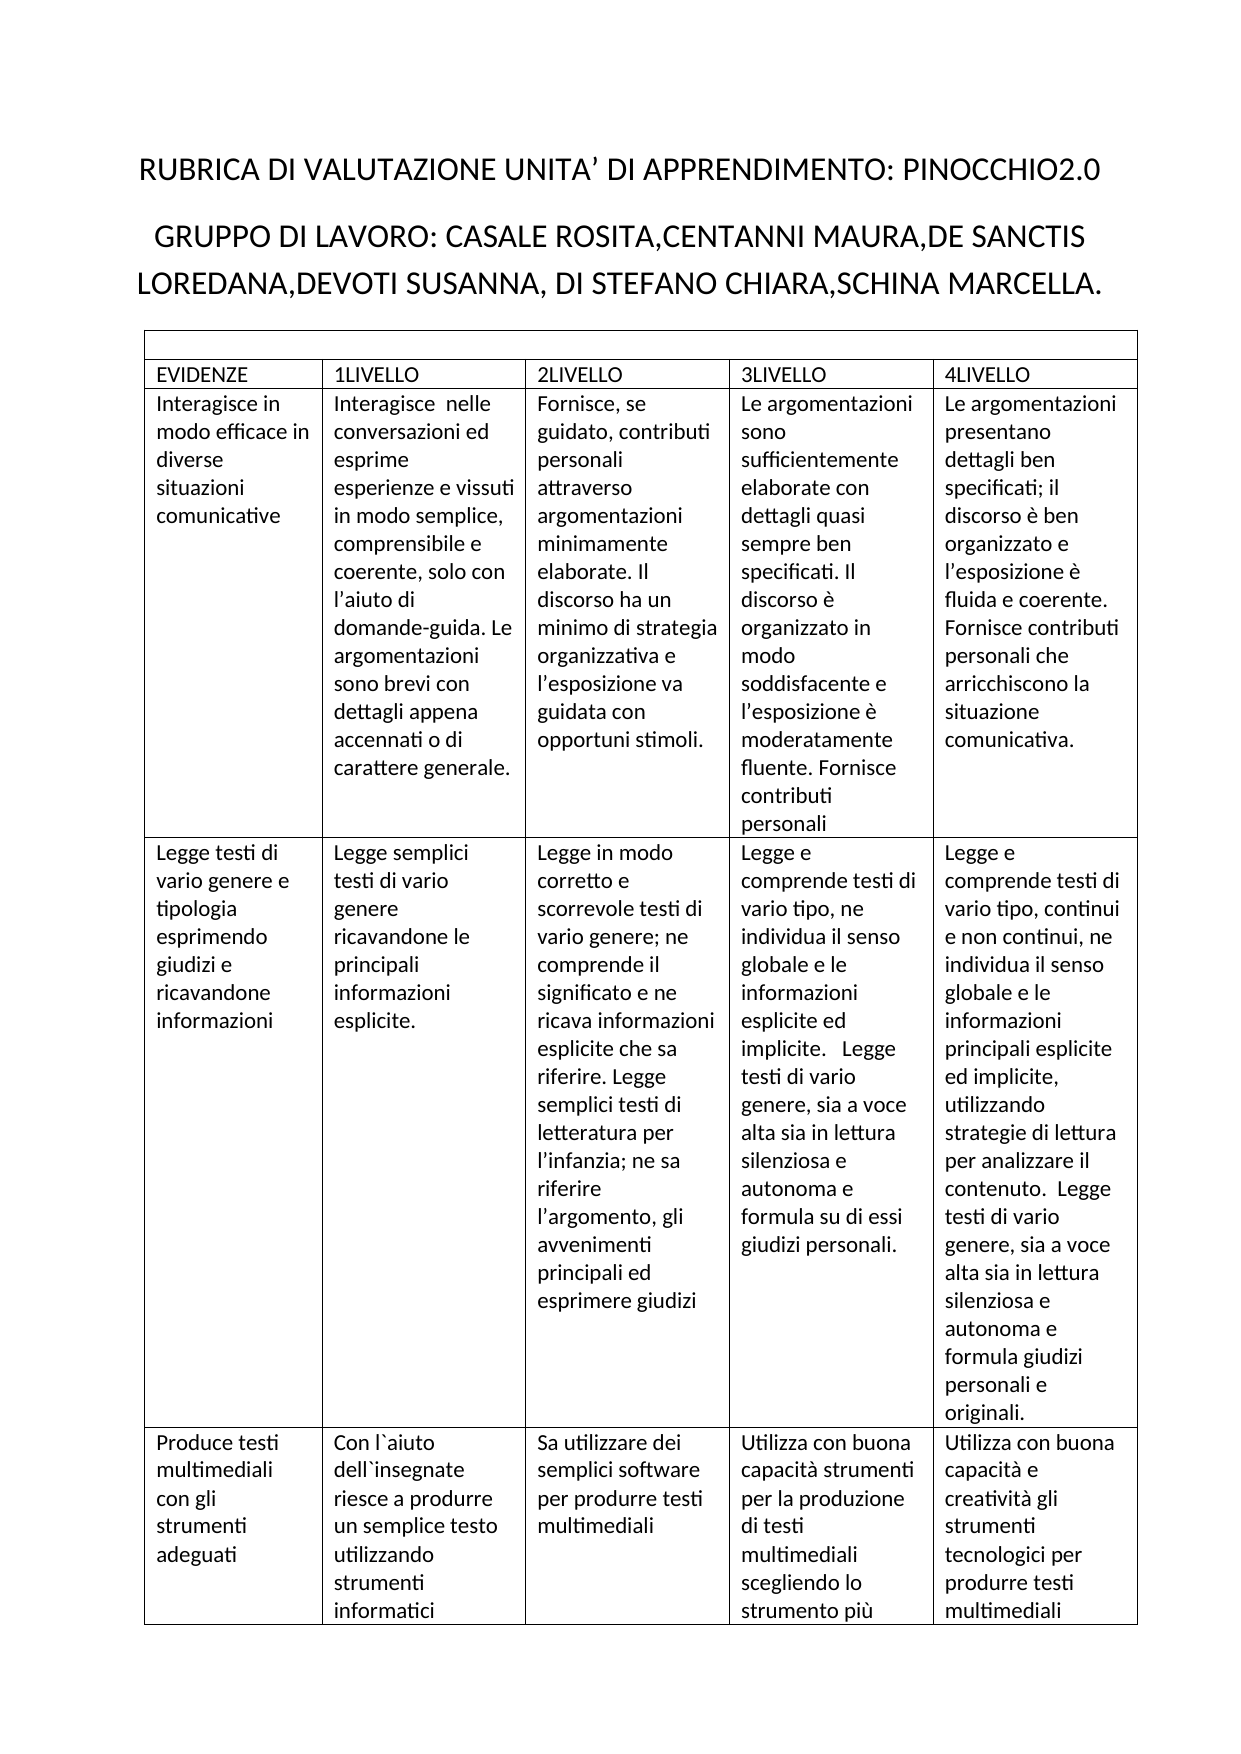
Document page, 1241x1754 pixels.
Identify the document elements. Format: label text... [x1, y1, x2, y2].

text GRUPPO DI LAVORO: CASALE ROSITA,CENTANNI MAURA,DE SANCTIS LOREDANA,DEVOTI SUSANNA, DI STEFANO CHIARA,SCHINA MARCELLA. [118, 215, 1122, 303]
table_cell 3LIVELLO [730, 360, 933, 388]
table_cell Le argomentazioni sono sufficientemente elaborate con dettagli quasi sempre ben specificati. Il discorso è organizzato in modo soddisfacente e l’esposizione è moderatamente fluente. Fornisce contributi personali [730, 389, 933, 837]
table_cell 4LIVELLO [934, 360, 1137, 388]
table_cell Legge testi di vario genere e tipologia esprimendo giudizi e ricavandone informazioni [145, 838, 322, 1427]
table_cell Legge semplici testi di vario genere ricavandone le principali informazioni esplicite. [323, 838, 525, 1427]
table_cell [323, 1428, 525, 1624]
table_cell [145, 1428, 322, 1624]
table_cell 1LIVELLO [323, 360, 525, 388]
table_cell Le argomentazioni presentano dettagli ben specificati; il discorso è ben organizzato e l’esposizione è fluida e coerente. Fornisce contributi personali che arricchiscono la situazione comunicativa. [934, 389, 1137, 837]
table_cell 2LIVELLO [526, 360, 729, 388]
table_cell Legge in modo corretto e scorrevole testi di vario genere; ne comprende il significato e ne ricava informazioni esplicite che sa riferire. Legge semplici testi di letteratura per l’infanzia; ne sa riferire l’argomento, gli avvenimenti principali ed esprimere giudizi [526, 838, 729, 1427]
text RUBRICA DI VALUTAZIONE UNITA’ DI APPRENDIMENTO: PINOCCHIO2.0 [118, 148, 1122, 188]
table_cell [934, 1428, 1137, 1624]
table_cell Legge e comprende testi di vario tipo, continui e non continui, ne individua il senso globale e le informazioni principali esplicite ed implicite, utilizzando strategie di lettura per analizzare il contenuto. Legge testi di vario genere, sia a voce alta sia in lettura silenziosa e autonoma e formula giudizi personali e originali. [934, 838, 1137, 1427]
table_cell Legge e comprende testi di vario tipo, ne individua il senso globale e le informazioni esplicite ed implicite. Legge testi di vario genere, sia a voce alta sia in lettura silenziosa e autonoma e formula su di essi giudizi personali. [730, 838, 933, 1427]
table_header [145, 331, 1137, 359]
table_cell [526, 1428, 729, 1624]
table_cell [730, 1428, 933, 1624]
table_cell EVIDENZE [145, 360, 322, 388]
table_cell Interagisce in modo efficace in diverse situazioni comunicative [145, 389, 322, 837]
table_cell Interagisce nelle conversazioni ed esprime esperienze e vissuti in modo semplice, comprensibile e coerente, solo con l’aiuto di domande-guida. Le argomentazioni sono brevi con dettagli appena accennati o di carattere generale. [323, 389, 525, 837]
table_cell Fornisce, se guidato, contributi personali attraverso argomentazioni minimamente elaborate. Il discorso ha un minimo di strategia organizzativa e l’esposizione va guidata con opportuni stimoli. [526, 389, 729, 837]
